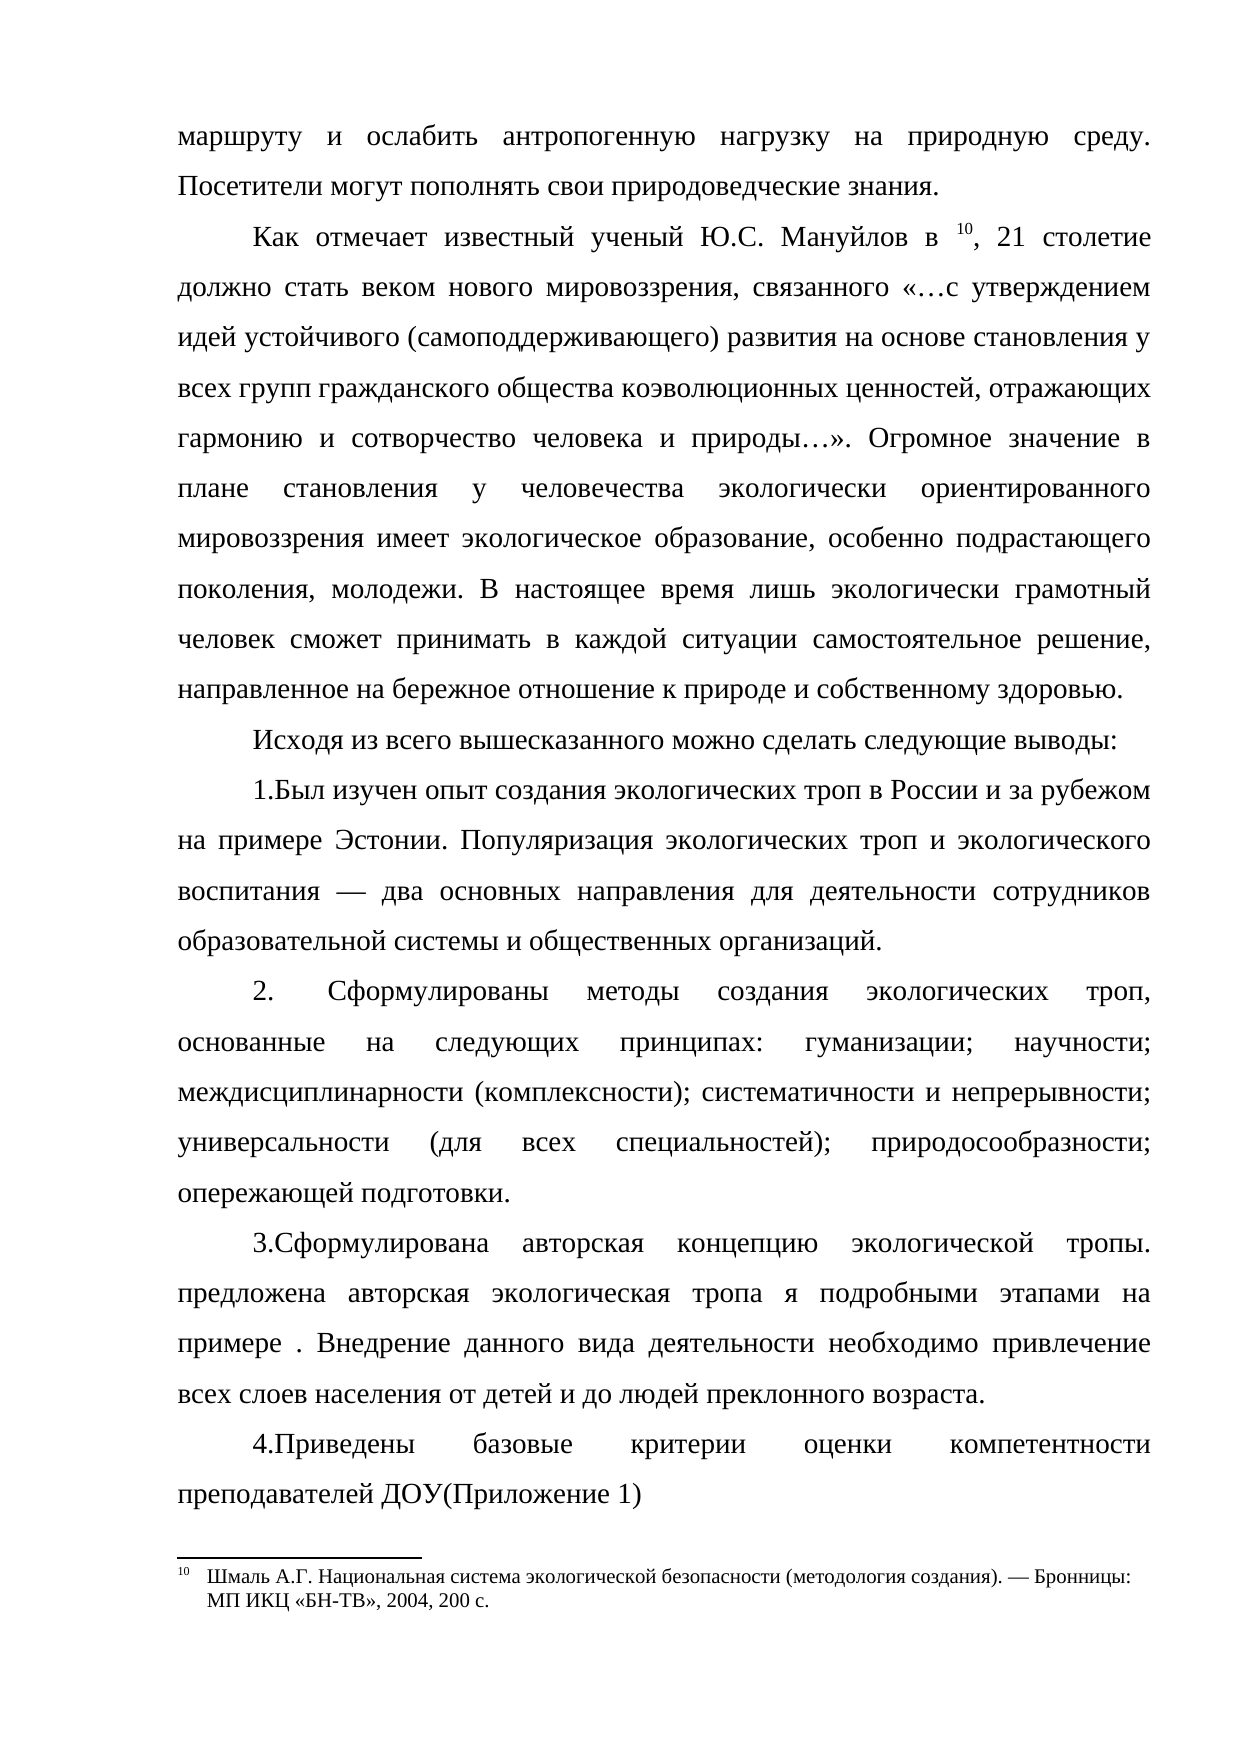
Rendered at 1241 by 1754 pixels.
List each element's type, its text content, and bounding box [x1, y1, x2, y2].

list Сформулированы методы создания экологических троп, основанные на следующих принципах: гуманизации; научности; междисциплинарности (комплексности); систематичности и непрерывности; универсальности (для всех специальностей); природосообразности; опережающей подготовки. [177, 973, 1152, 1208]
text 3.Сформулирована авторская концепцию экологической тропы. предложена авторская экологическая тропа я подробными этапами на примере . Внедрение данного вида деятельности необходимо привлечение всех слоев населения от детей и до людей преклонного возраста. [177, 1225, 1152, 1409]
text 1.Был изучен опыт создания экологических троп в России и за рубежом на примере Эстонии. Популяризация экологических троп и экологического воспитания — два основных направления для деятельности сотрудников образовательной системы и общественных организаций. [177, 772, 1152, 957]
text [177, 118, 1152, 202]
text Как отмечает известный ученый Ю.С. Мануйлов в , 21 столетие должно стать веком нового мировоззрения, связанного «…с утверждением идей устойчивого (самоподдерживающего) развития на основе становления у всех групп гражданского общества коэволюционных ценностей, отражающих гармонию и сотворчество человека и природы…». Огромное значение в плане становления у человечества экологически ориентированного мировоззрения имеет экологическое образование, особенно подрастающего поколения, молодежи. В настоящее время лишь экологически грамотный человек сможет принимать в каждой ситуации самостоятельное решение, направленное на бережное отношение к природе и собственному здоровью. [177, 219, 1152, 705]
text 4.Приведены базовые критерии оценки компетентности преподавателей ДОУ(Приложение 1) [177, 1426, 1152, 1510]
text Исходя из всего вышесказанного можно сделать следующие выводы: [177, 722, 1152, 755]
